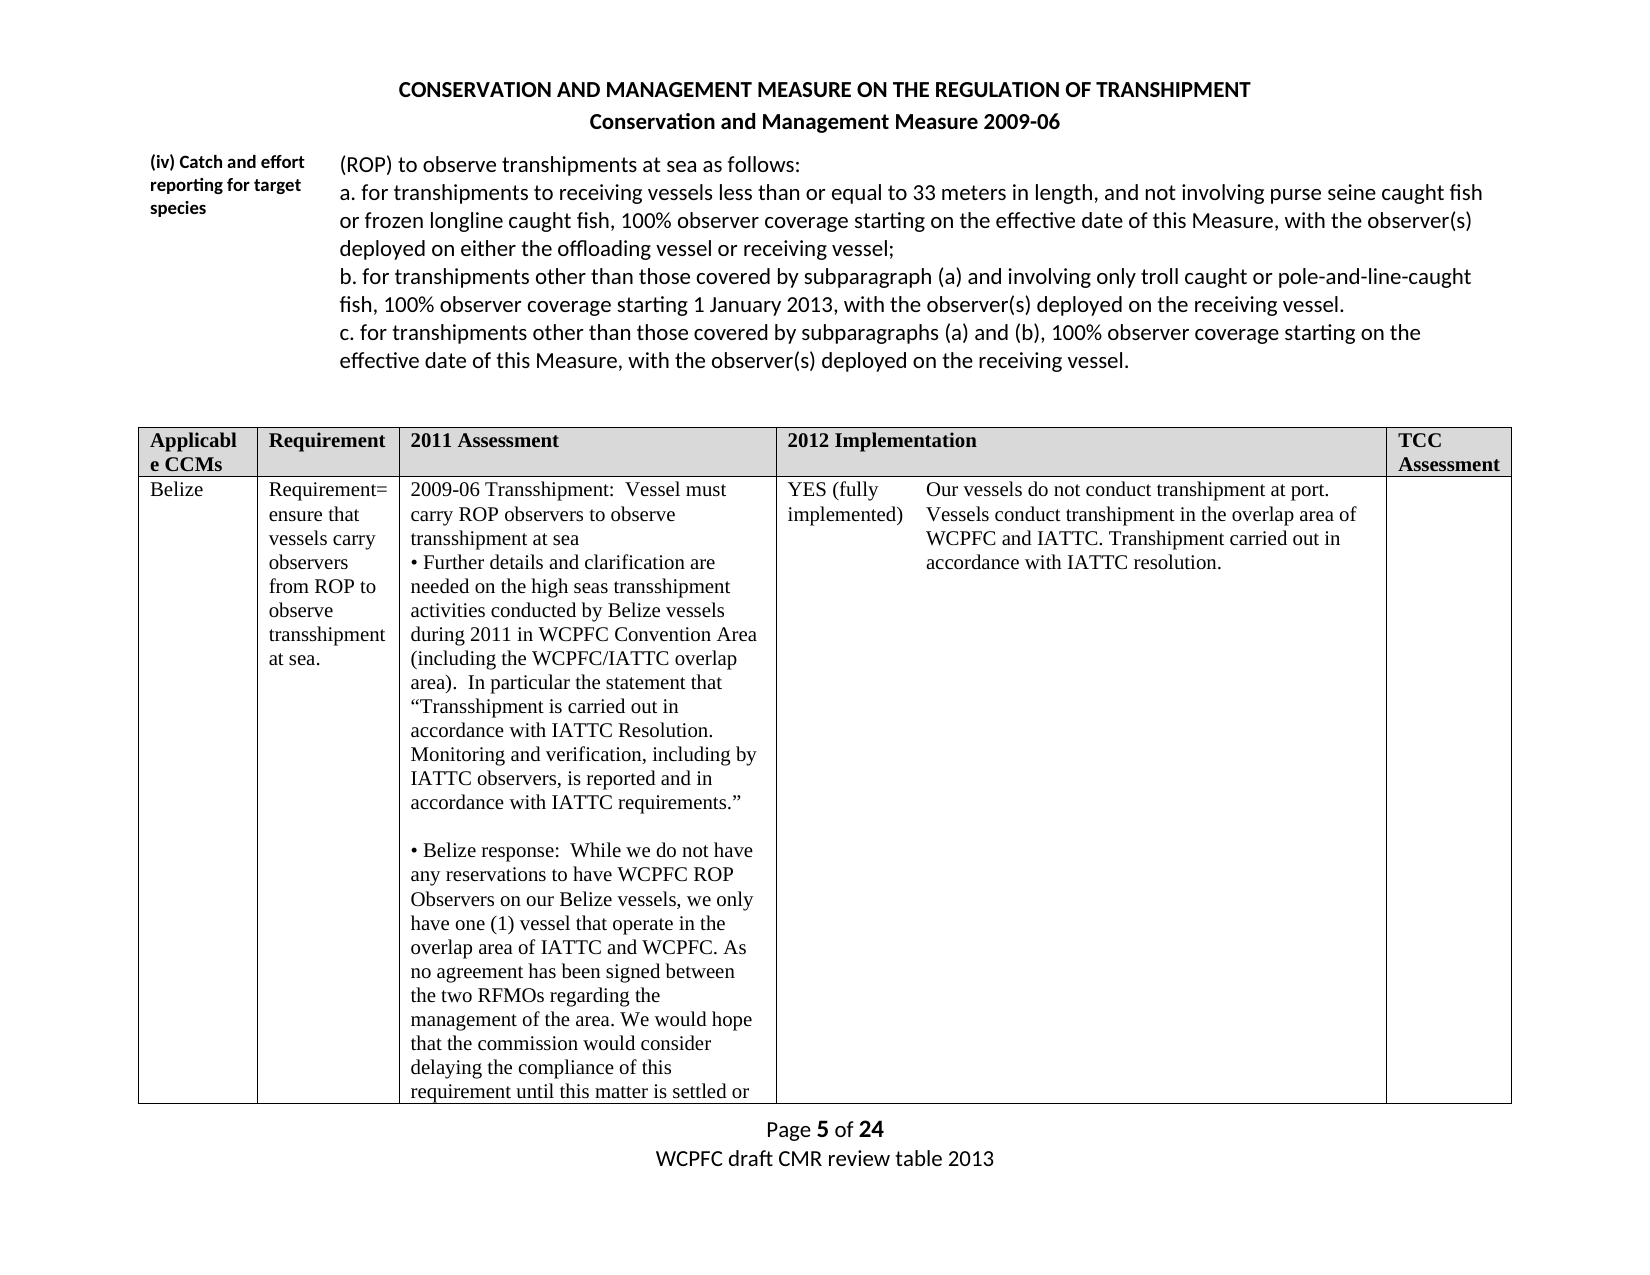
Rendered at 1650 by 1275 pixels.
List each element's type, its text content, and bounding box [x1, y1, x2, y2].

table_cell YES (fully implemented) [777, 477, 914, 1103]
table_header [139, 150, 328, 374]
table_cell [258, 477, 399, 1103]
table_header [328, 150, 1500, 374]
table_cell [915, 477, 1386, 1103]
table_header 2011 Assessment [400, 428, 776, 476]
table_cell Belize [139, 477, 257, 1103]
table_header Applicable CCMs [139, 428, 257, 476]
table_header Requirement [258, 428, 399, 476]
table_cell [400, 477, 776, 1103]
table_header 2012 Implementation [777, 428, 1386, 476]
table_cell [1387, 477, 1511, 1103]
table_header TCC Assessment [1387, 428, 1511, 476]
